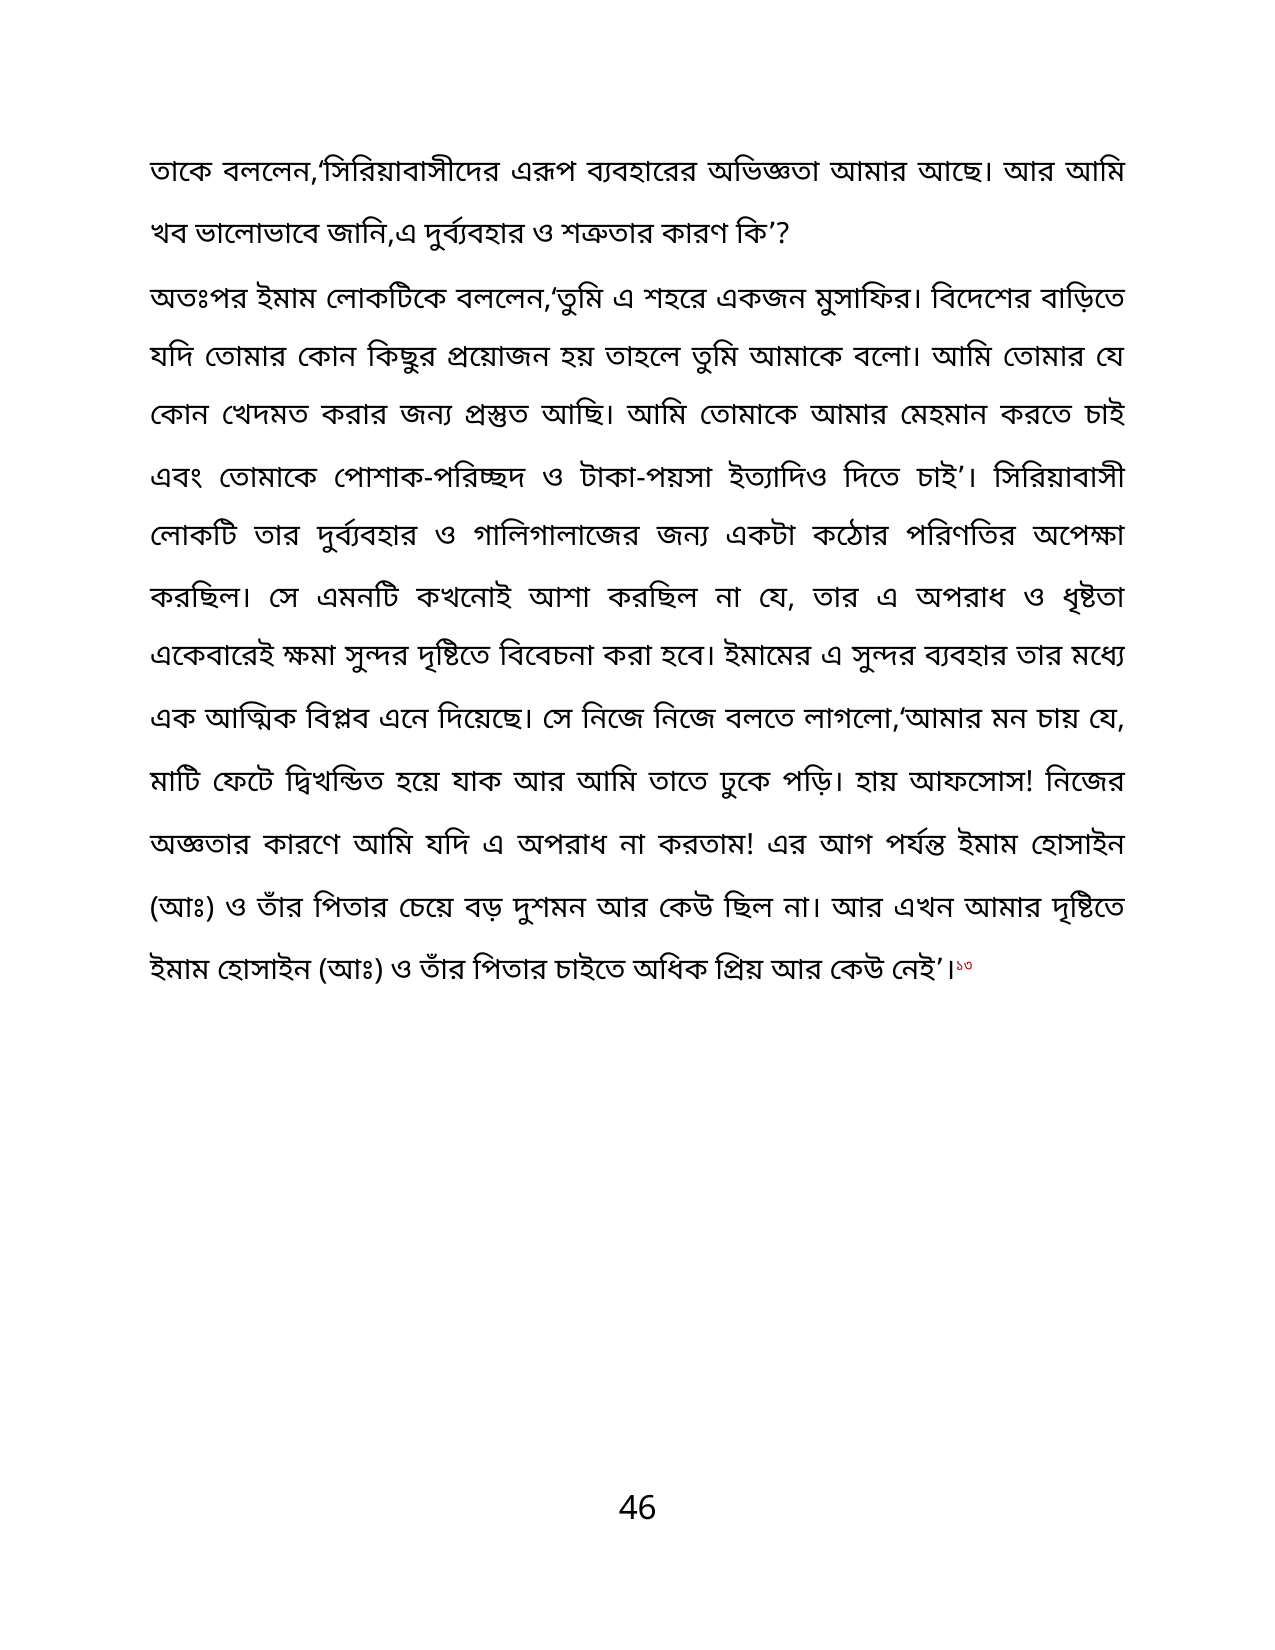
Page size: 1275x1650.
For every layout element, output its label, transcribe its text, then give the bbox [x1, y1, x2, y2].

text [150, 150, 1125, 256]
text অতঃপর ইমাম লোকটিকে বললেন,‘তুমি এ শহরে একজন মুসাফির। বিদেশের বাড়িতে যদি তোমার কোন কিছুর প্রয়োজন হয় তাহলে তুমি আমাকে বলো। আমি তোমার যে কোন খেদমত করার জন্য প্রস্তুত আছি। আমি তোমাকে আমার মেহমান করতে চাই এবং তোমাকে পোশাক-পরিচ্ছদ ও টাকা-পয়সা ইত্যাদিও দিতে চাই’। সিরিয়াবাসী লোকটি তার দুর্ব্যবহার ও গালিগালাজের জন্য একটা কঠোর পরিণতির অপেক্ষা করছিল। সে এমনটি কখনোই আশা করছিল না যে, তার এ অপরাধ ও ধৃষ্টতা একেবারেই ক্ষমা সুন্দর দৃষ্টিতে বিবেচনা করা হবে। ইমামের এ সুন্দর ব্যবহার তার মধ্যে এক আত্মিক বিপ্লব এনে দিয়েছে। সে নিজে নিজে বলতে লাগলো,‘আমার মন চায় যে, মাটি ফেটে দ্বিখন্ডিত হয়ে যাক আর আমি তাতে ঢুকে পড়ি। হায় আফসোস! নিজের অজ্ঞতার কারণে আমি যদি এ অপরাধ না করতাম! এর আগ পর্যন্ত ইমাম হোসাইন (আঃ) ও তাঁর পিতার চেয়ে বড় দুশমন আর কেউ ছিল না। আর এখন আমার দৃষ্টিতে ইমাম হোসাইন (আঃ) ও তাঁর পিতার চাইতে অধিক প্রিয় আর কেউ নেই’।১৩ [150, 277, 1125, 992]
